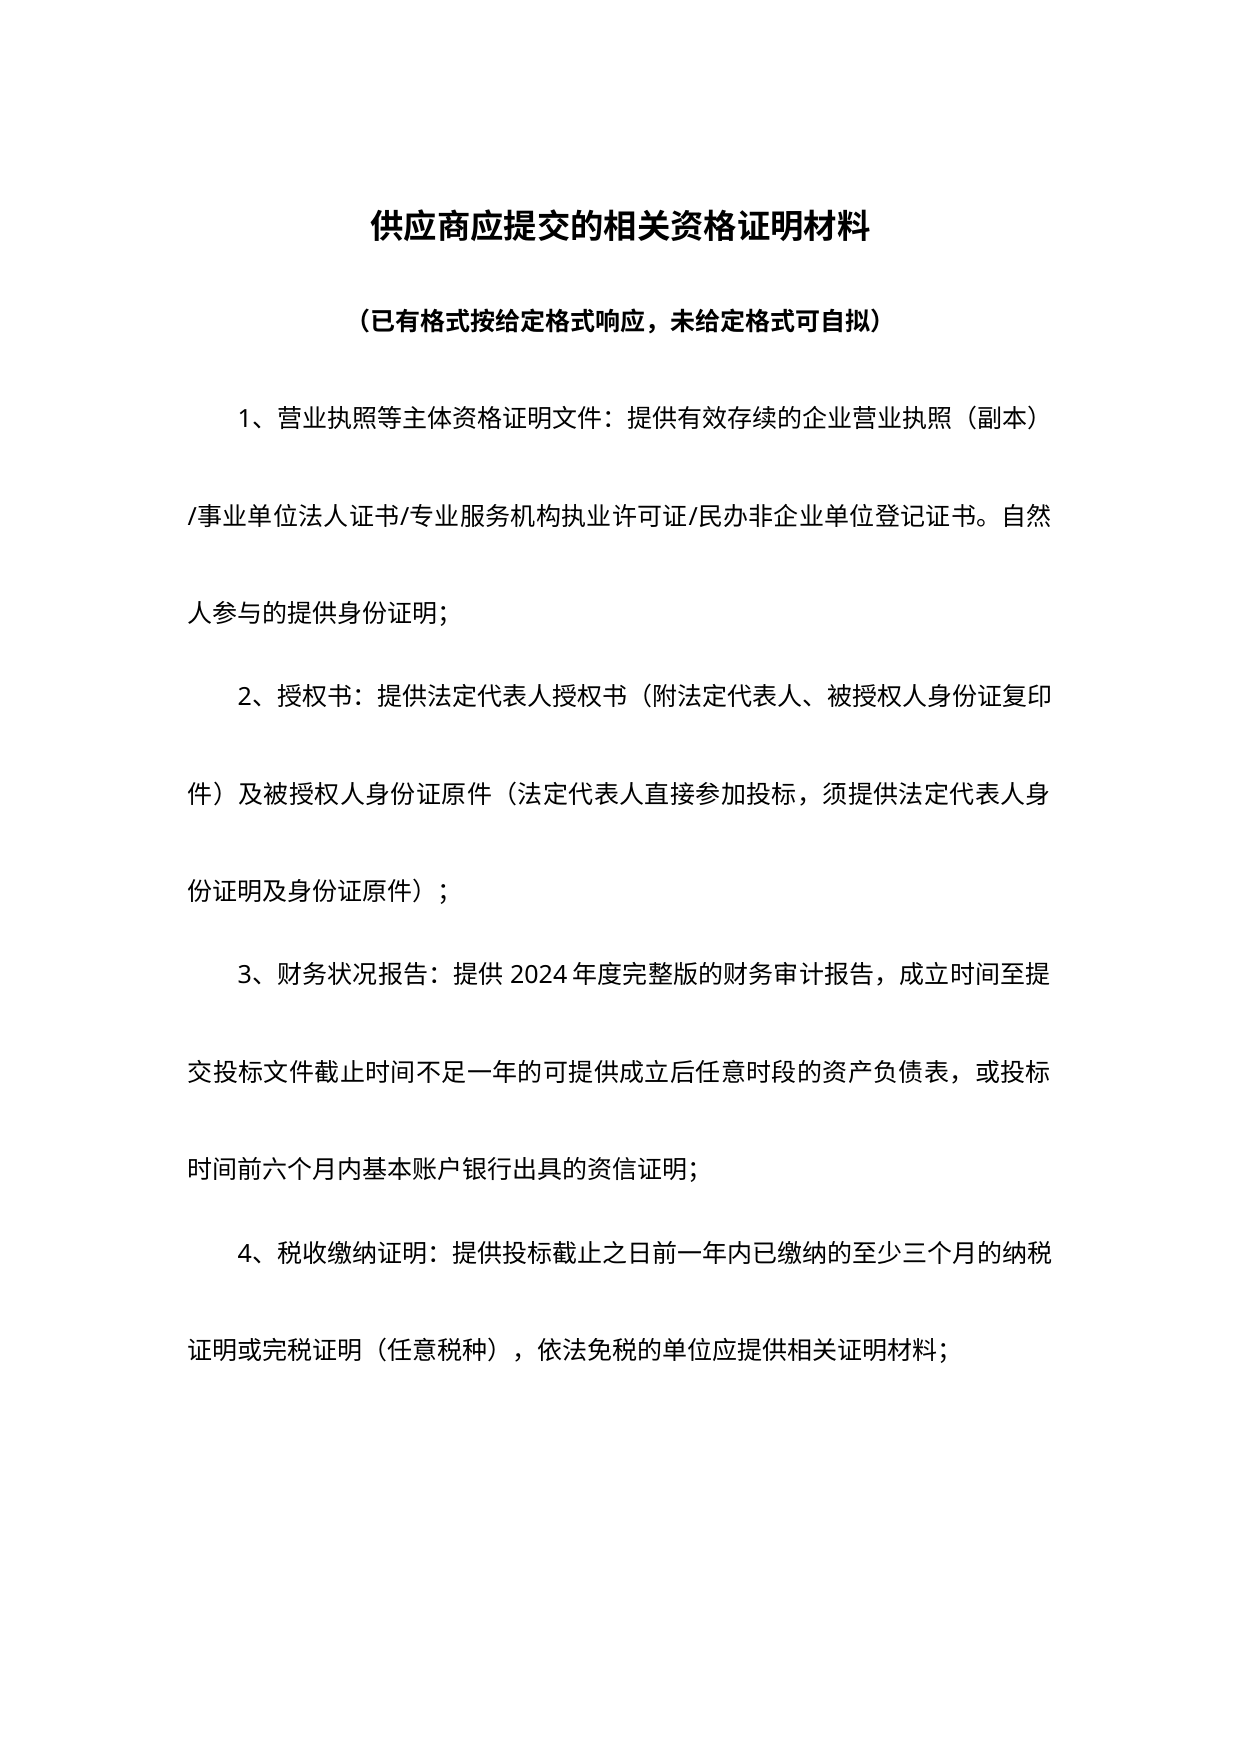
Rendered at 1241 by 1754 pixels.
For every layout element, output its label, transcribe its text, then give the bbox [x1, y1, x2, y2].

text （已有格式按给定格式响应，未给定格式可自拟） [187, 287, 1053, 352]
text 2、授权书：提供法定代表人授权书（附法定代表人、被授权人身份证复印件）及被授权人身份证原件（法定代表人直接参加投标，须提供法定代表人身份证明及身份证原件）； [187, 662, 1053, 922]
text 3、财务状况报告：提供2024年度完整版的财务审计报告，成立时间至提交投标文件截止时间不足一年的可提供成立后任意时段的资产负债表，或投标时间前六个月内基本账户银行出具的资信证明； [187, 941, 1053, 1201]
text 1、营业执照等主体资格证明文件：提供有效存续的企业营业执照（副本）/事业单位法人证书/专业服务机构执业许可证/民办非企业单位登记证书。自然人参与的提供身份证明； [187, 384, 1053, 644]
subtitle 供应商应提交的相关资格证明材料 [187, 192, 1053, 257]
text 4、税收缴纳证明：提供投标截止之日前一年内已缴纳的至少三个月的纳税证明或完税证明（任意税种），依法免税的单位应提供相关证明材料； [187, 1219, 1053, 1381]
